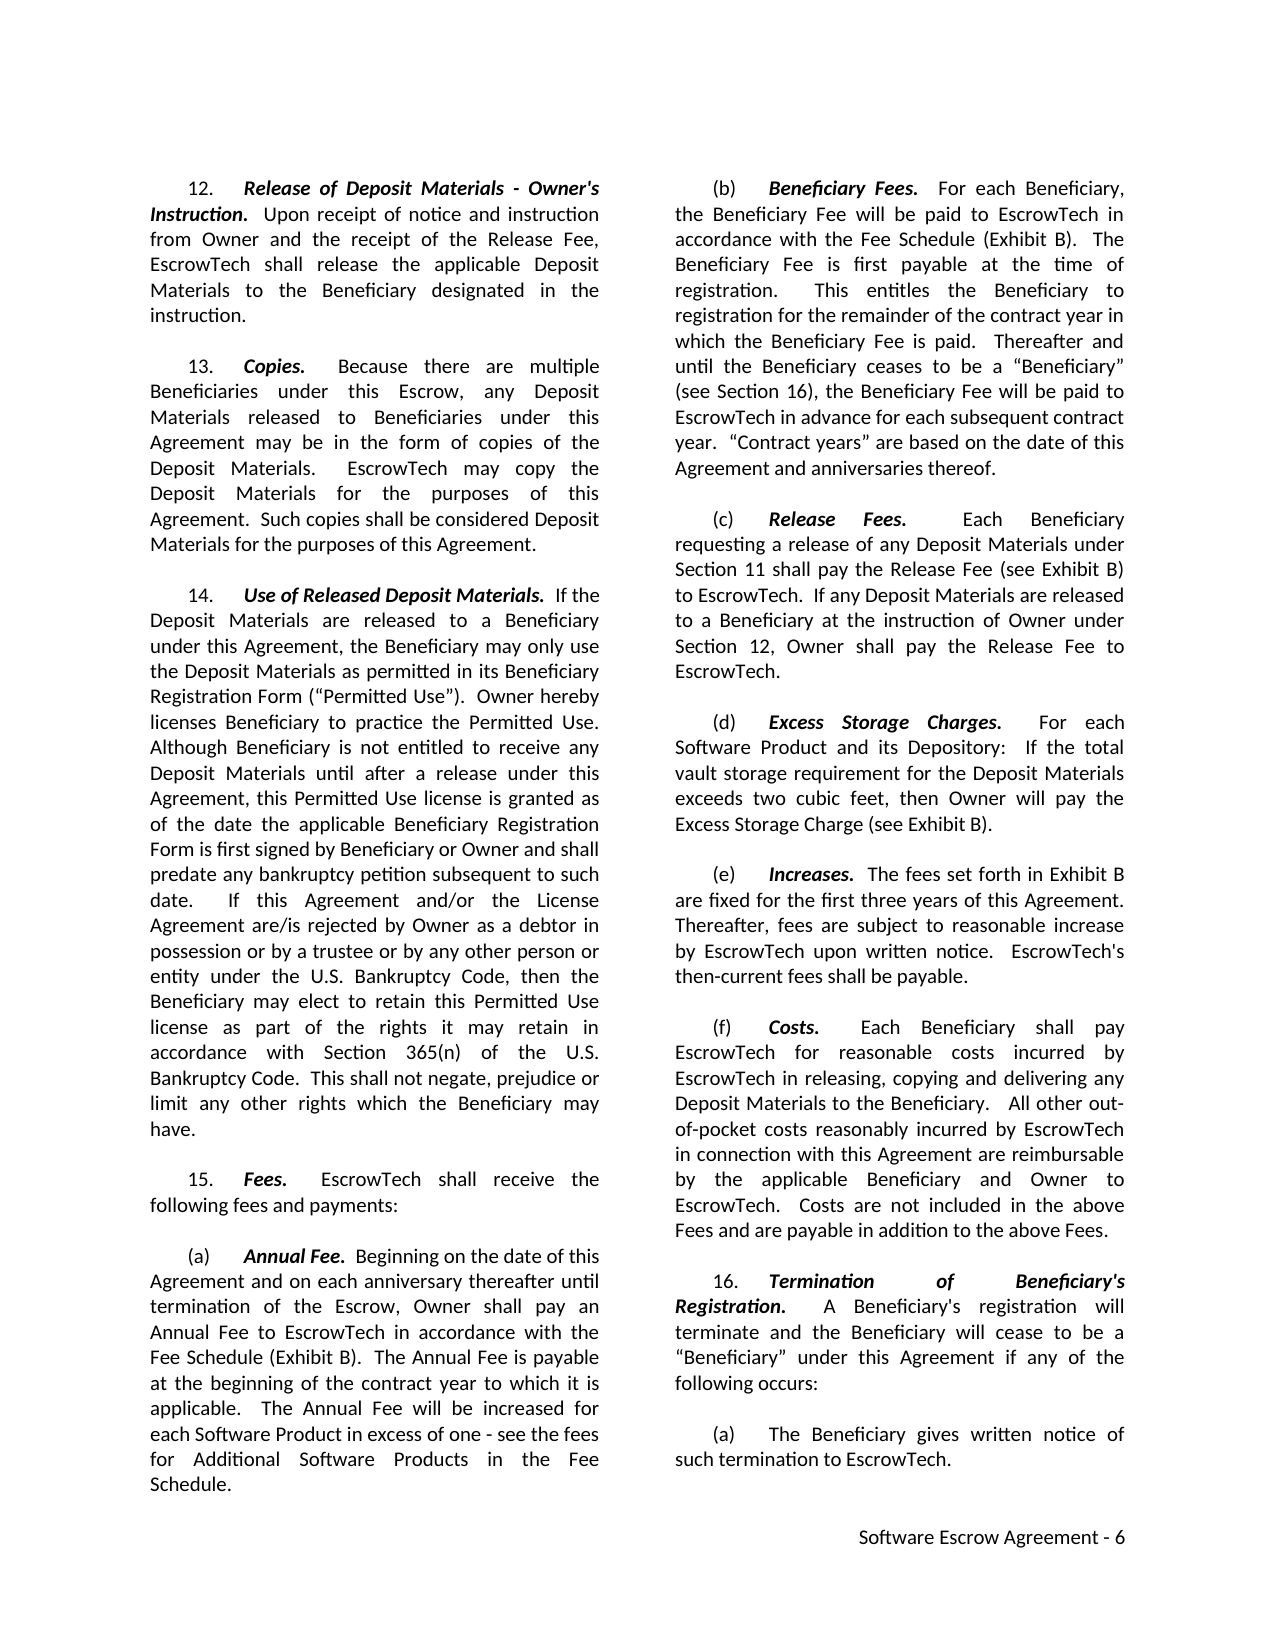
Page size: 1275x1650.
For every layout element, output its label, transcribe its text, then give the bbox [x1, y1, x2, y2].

text (a) The Beneficiary gives written notice of such termination to EscrowTech. [675, 1421, 1125, 1472]
text 14. Use of Released Deposit Materials. If the Deposit Materials are released to a Beneficiary under this Agreement, the Beneficiary may only use the Deposit Materials as permitted in its Beneficiary Registration Form (“Permitted Use”). Owner hereby licenses Beneficiary to practice the Permitted Use. Although Beneficiary is not entitled to receive any Deposit Materials until after a release under this Agreement, this Permitted Use license is granted as of the date the applicable Beneficiary Registration Form is first signed by Beneficiary or Owner and shall predate any bankruptcy petition subsequent to such date. If this Agreement and/or the License Agreement are/is rejected by Owner as a debtor in possession or by a trustee or by any other person or entity under the U.S. Bankruptcy Code, then the Beneficiary may elect to retain this Permitted Use license as part of the rights it may retain in accordance with Section 365(n) of the U.S. Bankruptcy Code. This shall not negate, prejudice or limit any other rights which the Beneficiary may have. [150, 582, 600, 1141]
text (e) Increases. The fees set forth in Exhibit B are fixed for the first three years of this Agreement. Thereafter, fees are subject to reasonable increase by EscrowTech upon written notice. EscrowTech's then-current fees shall be payable. [675, 862, 1125, 989]
text (b) Beneficiary Fees. For each Beneficiary, the Beneficiary Fee will be paid to EscrowTech in accordance with the Fee Schedule (Exhibit B). The Beneficiary Fee is first payable at the time of registration. This entitles the Beneficiary to registration for the remainder of the contract year in which the Beneficiary Fee is paid. Thereafter and until the Beneficiary ceases to be a “Beneficiary” (see Section 16), the Beneficiary Fee will be paid to EscrowTech in advance for each subsequent contract year. “Contract years” are based on the date of this Agreement and anniversaries thereof. [675, 175, 1125, 480]
text 12. Release of Deposit Materials - Owner's Instruction. Upon receipt of notice and instruction from Owner and the receipt of the Release Fee, EscrowTech shall release the applicable Deposit Materials to the Beneficiary designated in the instruction. [150, 175, 600, 328]
text (f) Costs. Each Beneficiary shall pay EscrowTech for reasonable costs incurred by EscrowTech in releasing, copying and delivering any Deposit Materials to the Beneficiary. All other out-of-pocket costs reasonably incurred by EscrowTech in connection with this Agreement are reimbursable by the applicable Beneficiary and Owner to EscrowTech. Costs are not included in the above Fees and are payable in addition to the above Fees. [675, 1014, 1125, 1243]
text 13. Copies. Because there are multiple Beneficiaries under this Escrow, any Deposit Materials released to Beneficiaries under this Agreement may be in the form of copies of the Deposit Materials. EscrowTech may copy the Deposit Materials for the purposes of this Agreement. Such copies shall be considered Deposit Materials for the purposes of this Agreement. [150, 353, 600, 557]
text (a) Annual Fee. Beginning on the date of this Agreement and on each anniversary thereafter until termination of the Escrow, Owner shall pay an Annual Fee to EscrowTech in accordance with the Fee Schedule (Exhibit B). The Annual Fee is payable at the beginning of the contract year to which it is applicable. The Annual Fee will be increased for each Software Product in excess of one - see the fees for Additional Software Products in the Fee Schedule. [150, 1243, 600, 1497]
text 16. Termination of Beneficiary's Registration. A Beneficiary's registration will terminate and the Beneficiary will cease to be a “Beneficiary” under this Agreement if any of the following occurs: [675, 1268, 1125, 1395]
text 15. Fees. EscrowTech shall receive the following fees and payments: [150, 1167, 600, 1217]
text (c) Release Fees. Each Beneficiary requesting a release of any Deposit Materials under Section 11 shall pay the Release Fee (see Exhibit B) to EscrowTech. If any Deposit Materials are released to a Beneficiary at the instruction of Owner under Section 12, Owner shall pay the Release Fee to EscrowTech. [675, 506, 1125, 684]
text (d) Excess Storage Charges. For each Software Product and its Depository: If the total vault storage requirement for the Deposit Materials exceeds two cubic feet, then Owner will pay the Excess Storage Charge (see Exhibit B). [675, 709, 1125, 836]
